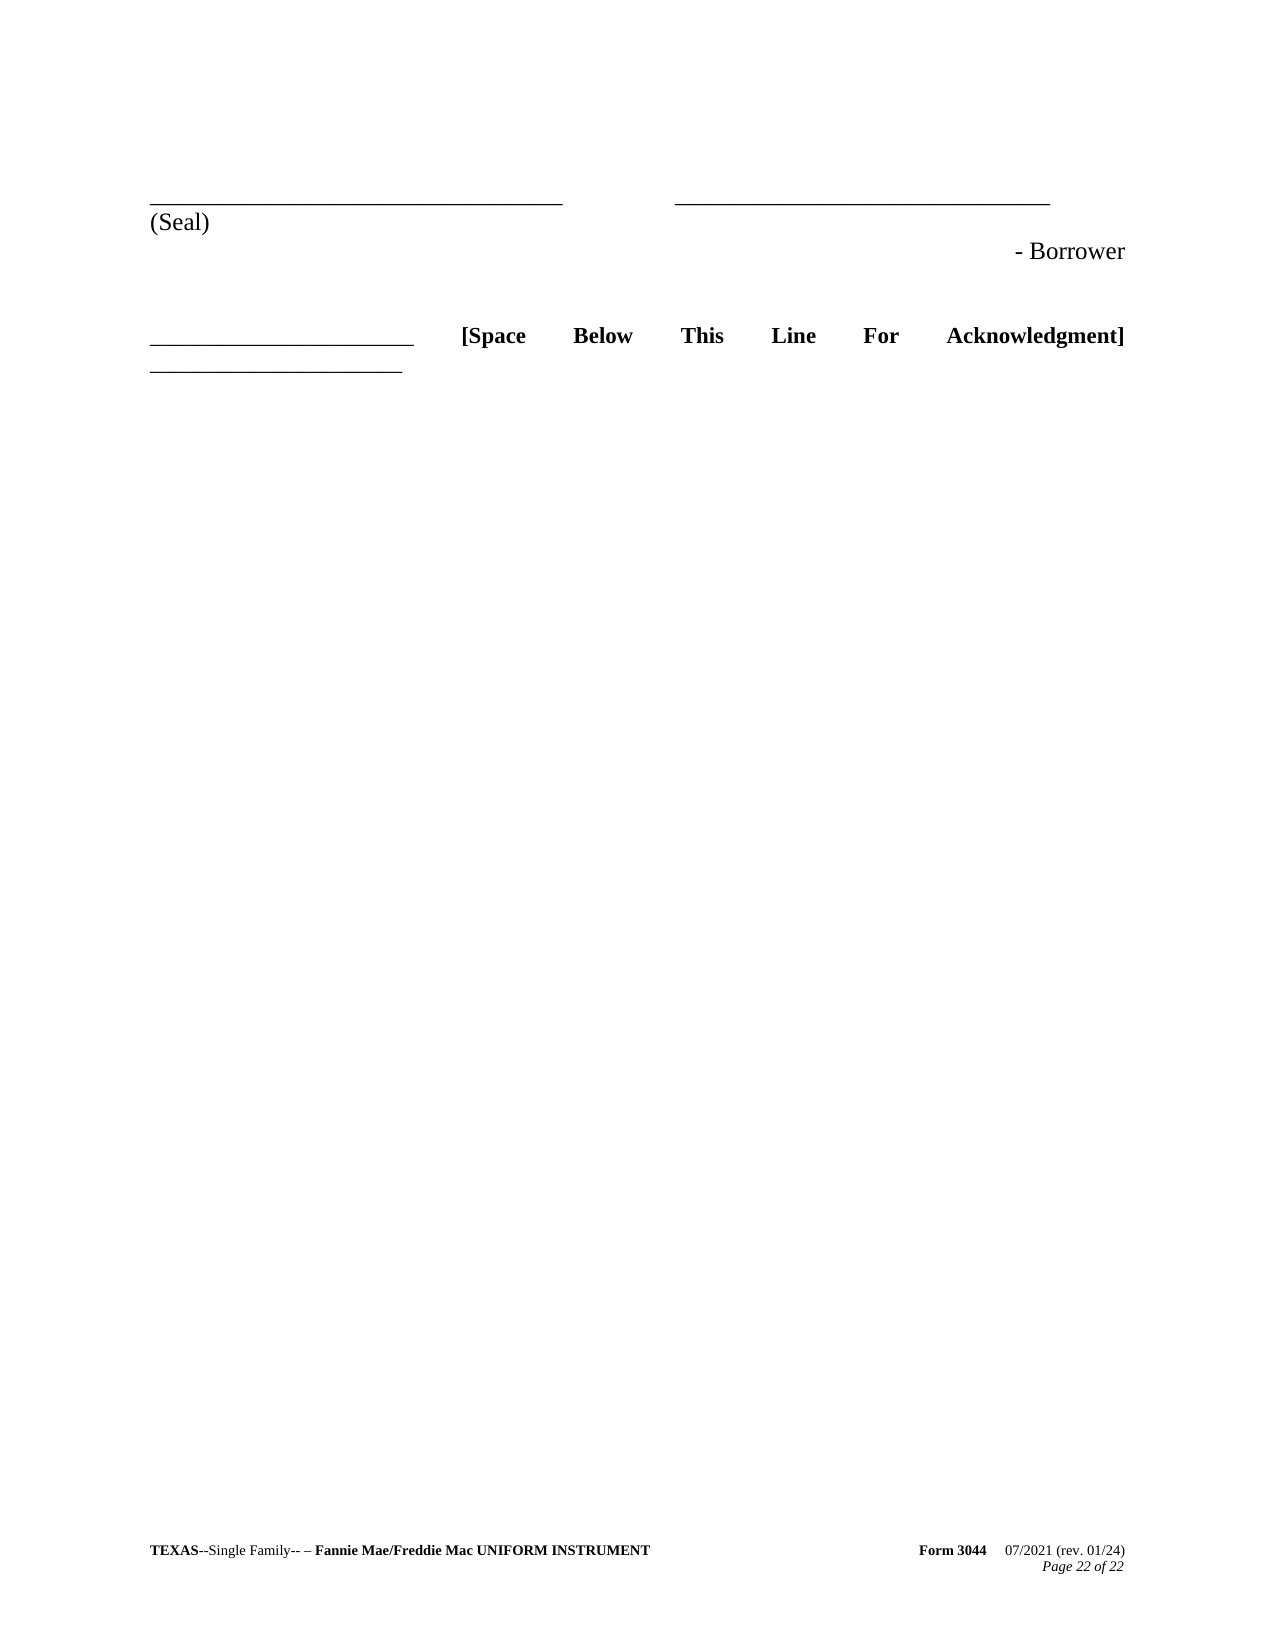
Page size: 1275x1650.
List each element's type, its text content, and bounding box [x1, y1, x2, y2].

text _______________________ [Space Below This Line For Acknowledgment] ______________________ [150, 322, 1125, 375]
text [150, 179, 1125, 236]
text - Borrower [150, 236, 1125, 265]
